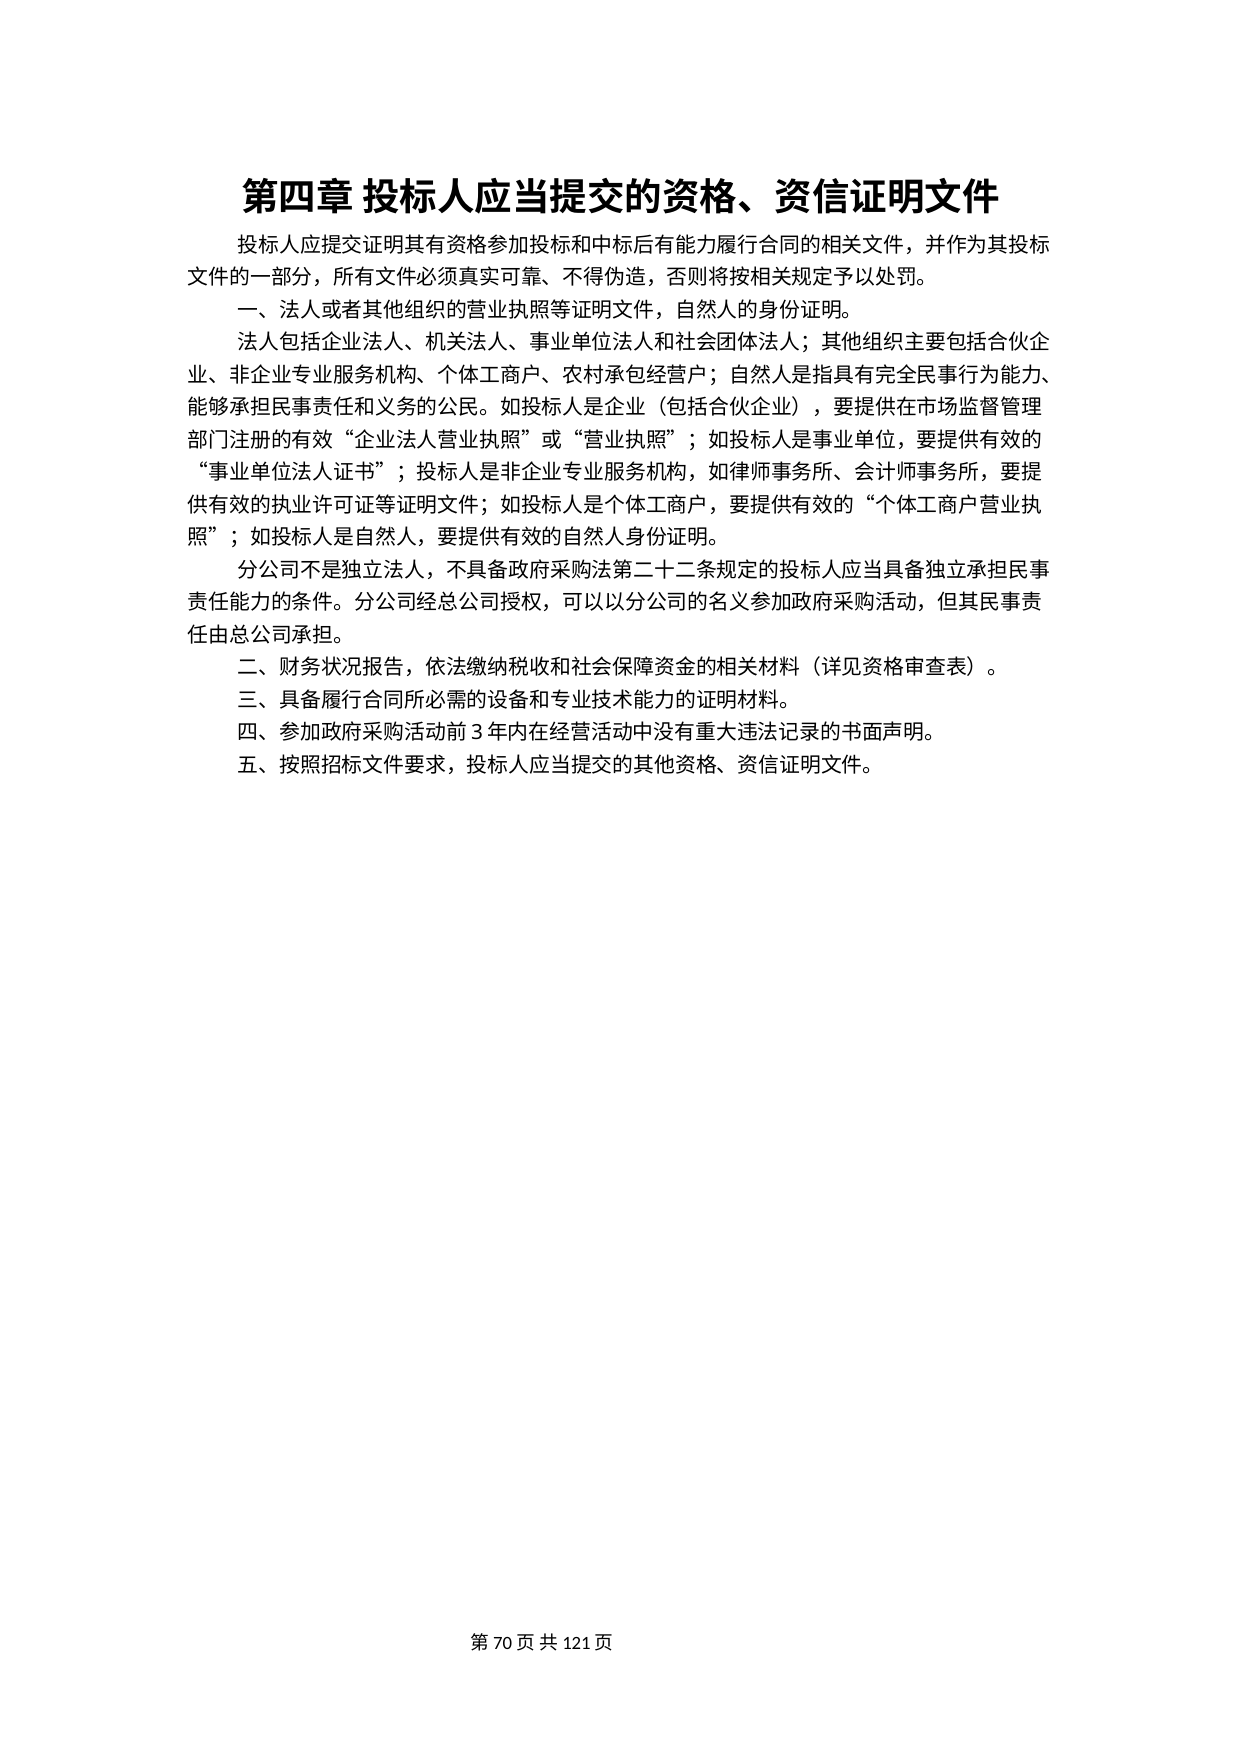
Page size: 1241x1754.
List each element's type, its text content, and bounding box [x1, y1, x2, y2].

text 法人包括企业法人、机关法人、事业单位法人和社会团体法人；其他组织主要包括合伙企业、非企业专业服务机构、个体工商户、农村承包经营户；自然人是指具有完全民事行为能力、能够承担民事责任和义务的公民。如投标人是企业（包括合伙企业），要提供在市场监督管理部门注册的有效“企业法人营业执照”或“营业执照”；如投标人是事业单位，要提供有效的“事业单位法人证书”；投标人是非企业专业服务机构，如律师事务所、会计师事务所，要提供有效的执业许可证等证明文件；如投标人是个体工商户，要提供有效的“个体工商户营业执照”；如投标人是自然人，要提供有效的自然人身份证明。 [187, 324, 1053, 552]
text 四、参加政府采购活动前3年内在经营活动中没有重大违法记录的书面声明。 [187, 714, 1053, 747]
text 第四章 投标人应当提交的资格、资信证明文件 [187, 162, 1053, 227]
text 五、按照招标文件要求，投标人应当提交的其他资格、资信证明文件。 [187, 747, 1053, 779]
text 投标人应提交证明其有资格参加投标和中标后有能力履行合同的相关文件，并作为其投标文件的一部分，所有文件必须真实可靠、不得伪造，否则将按相关规定予以处罚。 [187, 227, 1053, 292]
text 分公司不是独立法人，不具备政府采购法第二十二条规定的投标人应当具备独立承担民事责任能力的条件。分公司经总公司授权，可以以分公司的名义参加政府采购活动，但其民事责任由总公司承担。 [187, 552, 1053, 649]
text 一、法人或者其他组织的营业执照等证明文件，自然人的身份证明。 [187, 292, 1053, 324]
text 三、具备履行合同所必需的设备和专业技术能力的证明材料。 [187, 682, 1053, 714]
text 二、财务状况报告，依法缴纳税收和社会保障资金的相关材料（详见资格审查表）。 [187, 649, 1053, 682]
